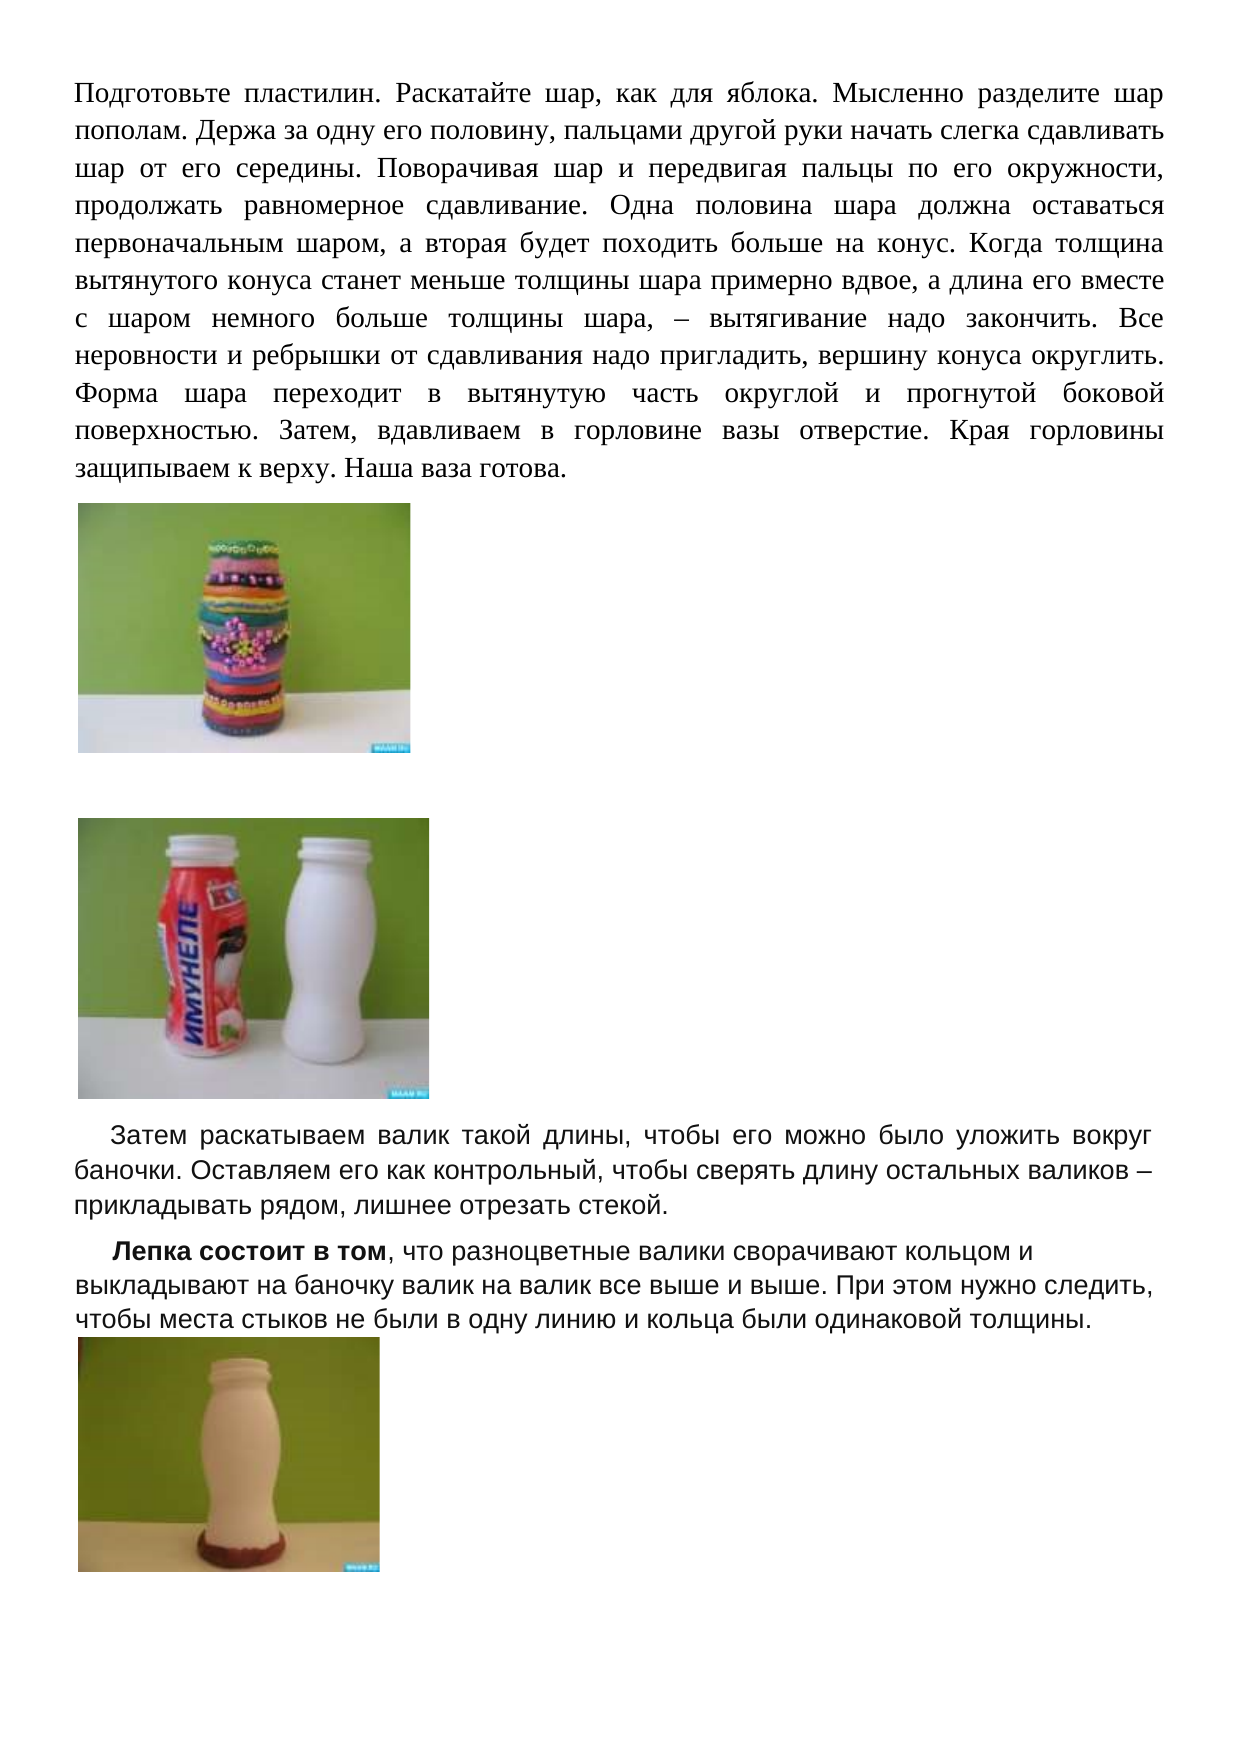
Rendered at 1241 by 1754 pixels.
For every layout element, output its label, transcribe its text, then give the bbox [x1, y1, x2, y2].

text Подготовьте пластилин. Раскатайте шар, как для яблока. Мысленно разделите шар пополам. Держа за одну его половину, пальцами другой руки начать слегка сдавливать шар от его середины. Поворачивая шар и передвигая пальцы по его окружности, продолжать равномерное сдавливание. Одна половина шара должна оставаться первоначальным шаром, а вторая будет походить больше на конус. Когда толщина вытянутого конуса станет меньше толщины шара примерно вдвое, а длина его вместе с шаром немного больше толщины шара, – вытягивание надо закончить. Все неровности и ребрышки от сдавливания надо пригладить, вершину конуса округлить. Форма шара переходит в вытянутую часть округлой и прогнутой боковой поверхностью. Затем, вдавливаем в горловине вазы отверстие. Края горловины защипываем к верху. Наша ваза готова. [73, 75, 1165, 483]
picture [78, 503, 411, 753]
picture [78, 1337, 380, 1572]
text Лепка состоит в том, что разноцветные валики сворачивают кольцом и выкладывают на баночку валик на валик все выше и выше. При этом нужно следить, чтобы места стыков не были в одну линию и кольца были одинаковой толщины. [75, 1235, 1215, 1335]
text Затем раскатываем валик такой длины, чтобы его можно было уложить вокруг баночки. Оставляем его как контрольный, чтобы сверять длину остальных валиков – прикладывать рядом, лишнее отрезать стекой. [73, 1119, 1153, 1220]
picture [78, 818, 430, 1099]
